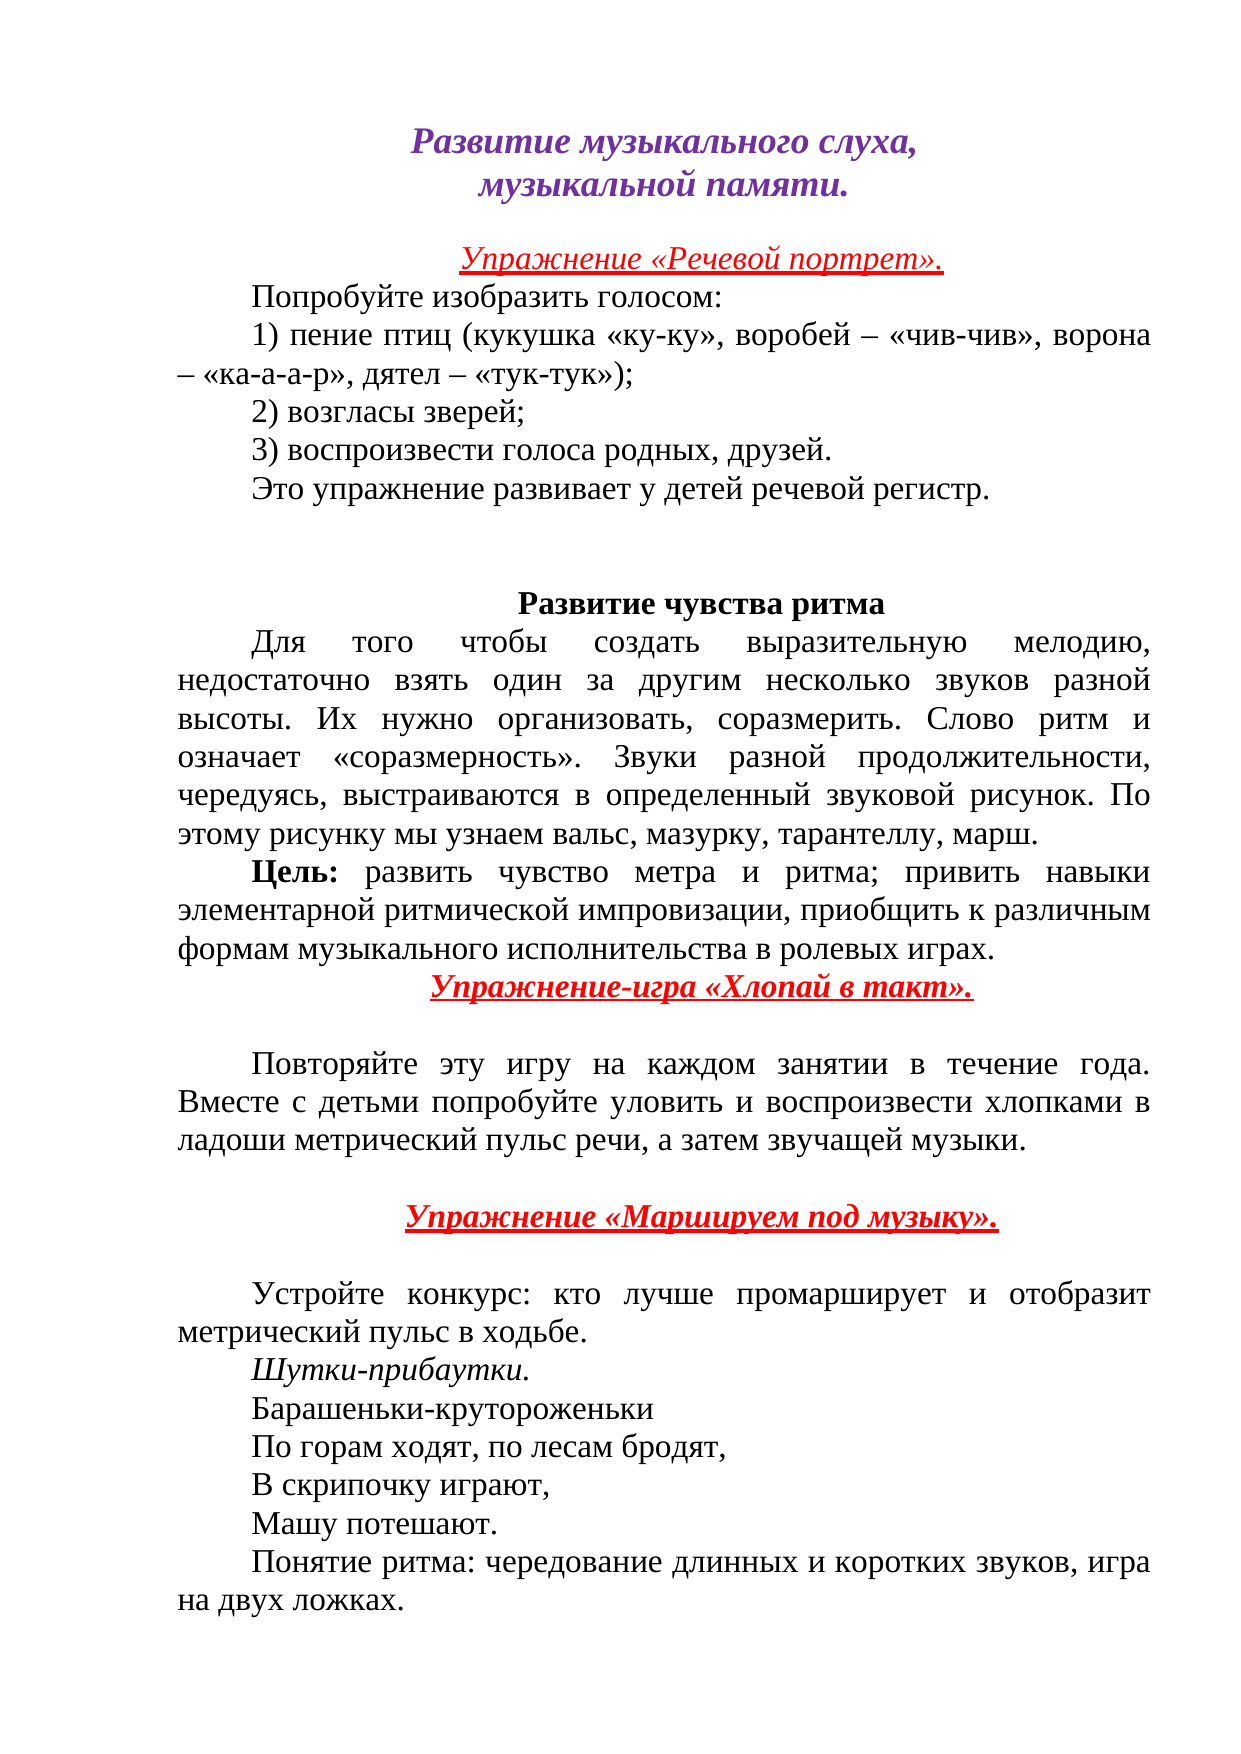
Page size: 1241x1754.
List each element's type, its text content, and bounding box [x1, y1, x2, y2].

text 2) возгласы зверей; [177, 391, 1152, 429]
text Развитие музыкального слуха, музыкальной памяти. [177, 118, 1152, 204]
text Для того чтобы создать выразительную мелодию, недостаточно взять один за другим несколько звуков разной высоты. Их нужно организовать, соразмерить. Слово ритм и означает «соразмерность». Звуки разной продолжительности, чередуясь, выстраиваются в определенный звуковой рисунок. По этому рисунку мы узнаем вальс, мазурку, тарантеллу, марш. [177, 621, 1152, 851]
text Повторяйте эту игру на каждом занятии в течение года. Вместе с детьми попробуйте уловить и воспроизвести хлопками в ладоши метрический пульс речи, а затем звучащей музыки. [177, 1043, 1152, 1158]
text В скрипочку играют, [177, 1464, 1152, 1503]
text 1) пение птиц (кукушка «ку-ку», воробей – «чив-чив», ворона – «ка-а-а-р», дятел – «тук-тук»); [177, 314, 1152, 391]
text Понятие ритма: чередование длинных и коротких звуков, игра на двух ложках. [177, 1541, 1152, 1618]
text Упражнение «Речевой портрет». [177, 238, 1152, 276]
text Машу потешают. [177, 1503, 1152, 1541]
text Упражнение «Маршируем под музыку». [177, 1196, 1152, 1234]
text Это упражнение развивает у детей речевой регистр. [177, 468, 1152, 506]
text Шутки-прибаутки. [177, 1349, 1152, 1388]
text По горам ходят, по лесам бродят, [177, 1426, 1152, 1464]
text Барашеньки-крутороженьки [177, 1388, 1152, 1426]
text Цель: развить чувство метра и ритма; привить навыки элементарной ритмической импровизации, приобщить к различным формам музыкального исполнительства в ролевых играх. [177, 851, 1152, 966]
text Устройте конкурс: кто лучше промарширует и отобразит метрический пульс в ходьбе. [177, 1273, 1152, 1349]
text 3) воспроизвести голоса родных, друзей. [177, 429, 1152, 468]
text Развитие чувства ритма [177, 583, 1152, 621]
text Упражнение-игра «Хлопай в такт». [177, 966, 1152, 1004]
text Попробуйте изобразить голосом: [177, 276, 1152, 314]
